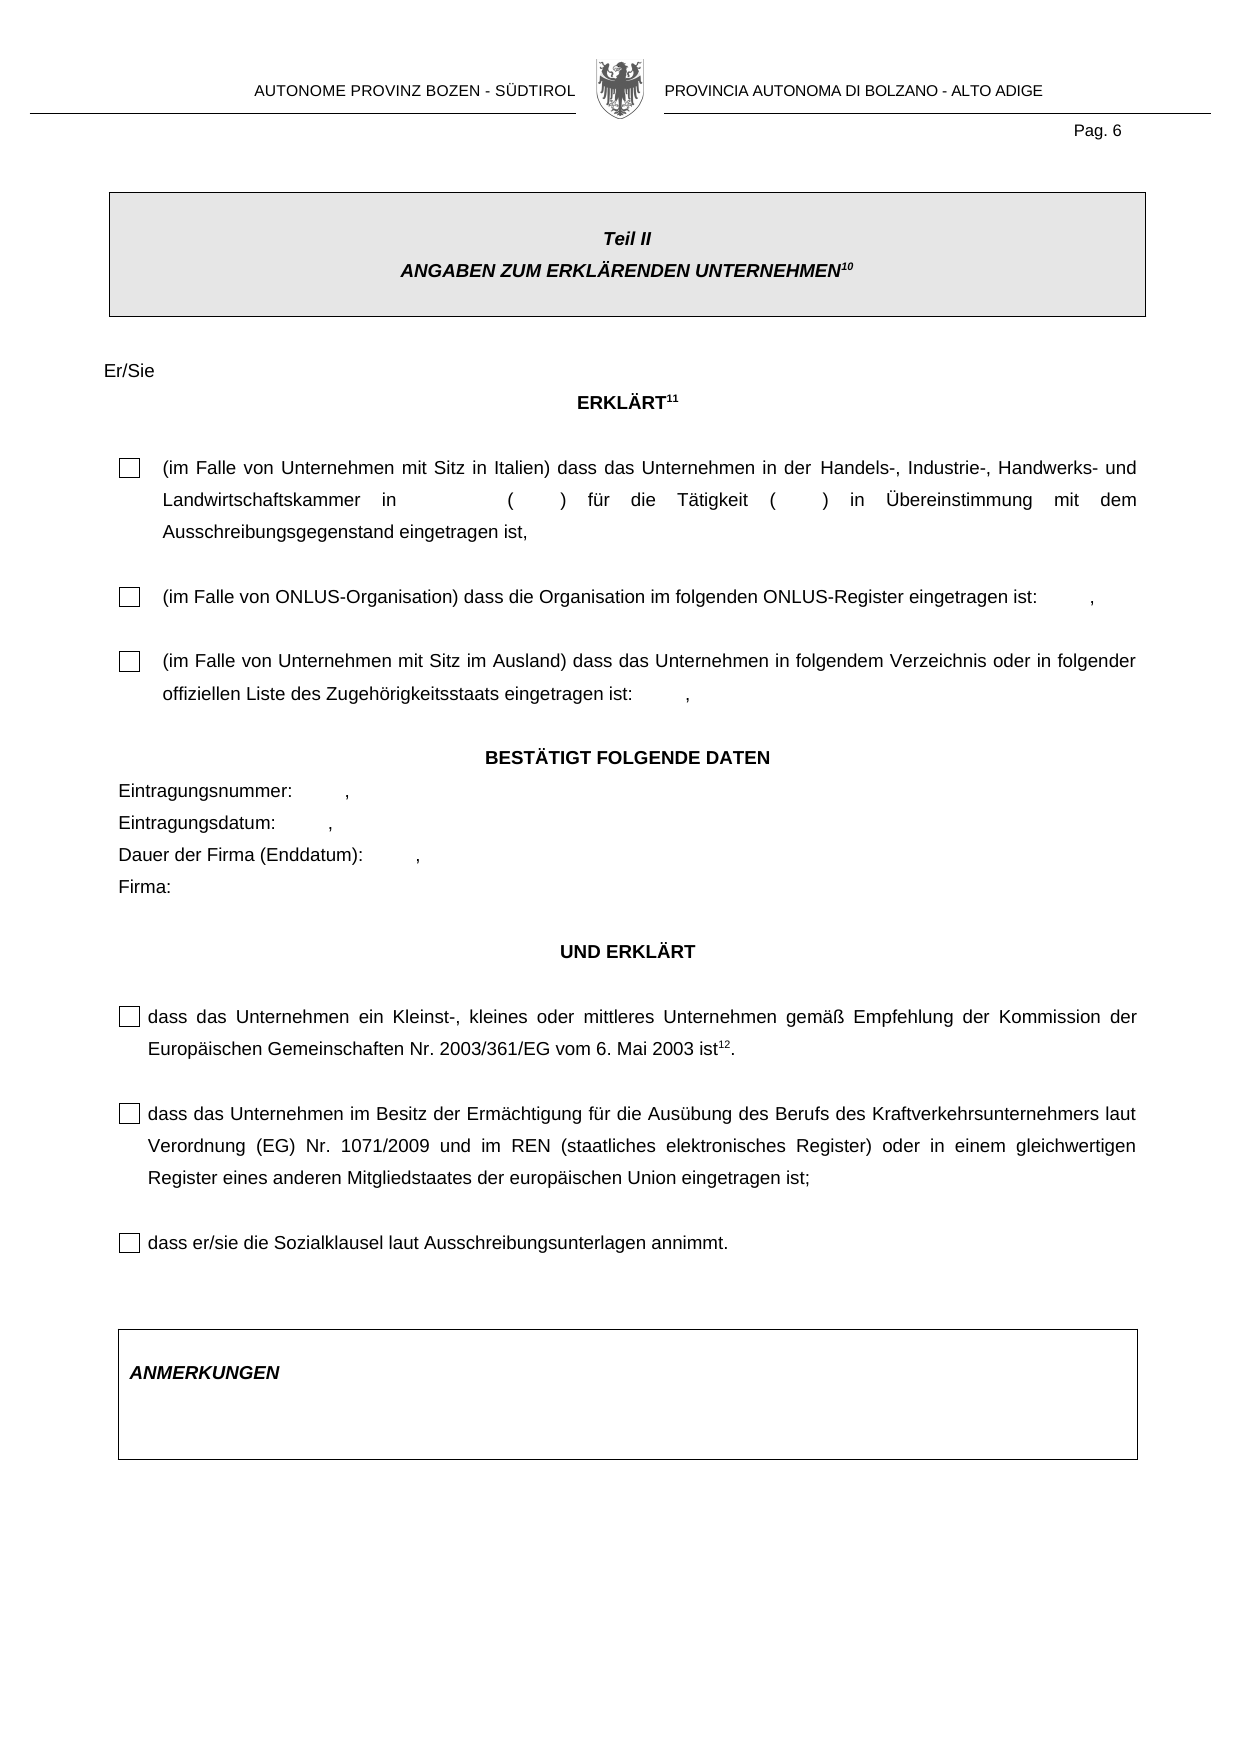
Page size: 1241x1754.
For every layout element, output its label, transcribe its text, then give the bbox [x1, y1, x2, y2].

text Teil II [110, 224, 1145, 249]
text Eintragungsnummer: , [118, 779, 1137, 801]
text Er/Sie [103, 360, 1137, 381]
text UND ERKLÄRT [118, 941, 1137, 962]
text (im Falle von Unternehmen mit Sitz im Ausland) dass das Unternehmen in folgendem Verzeichnis oder in folgender offiziellen Liste des Zugehörigkeitsstaats eingetragen ist: , [118, 650, 1137, 704]
text dass er/sie die Sozialklausel laut Ausschreibungsunterlagen annimmt. [118, 1232, 1137, 1253]
picture [596, 59, 644, 119]
text dass das Unternehmen ein Kleinst-, kleines oder mittleres Unternehmen gemäß Empfehlung der Kommission der Europäischen Gemeinschaften Nr. 2003/361/EG vom 6. Mai 2003 ist. [118, 1006, 1137, 1059]
text (im Falle von ONLUS-Organisation) dass die Organisation im folgenden ONLUS-Register eingetragen ist: , [118, 586, 1137, 607]
table_header ANMERKUNGEN [119, 1330, 1137, 1459]
text Firma: [118, 876, 1137, 898]
text Dauer der Firma (Enddatum): , [118, 844, 1137, 866]
text BESTÄTIGT FOLGENDE DATEN [118, 747, 1137, 769]
text dass das Unternehmen im Besitz der Ermächtigung für die Ausübung des Berufs des Kraftverkehrsunternehmers laut Verordnung (EG) Nr. 1071/2009 und im REN (staatliches elektronisches Register) oder in einem gleichwertigen Register eines anderen Mitgliedstaates der europäischen Union eingetragen ist; [118, 1102, 1137, 1188]
text (im Falle von Unternehmen mit Sitz in Italien) dass das Unternehmen in der Handels-, Industrie-, Handwerks- und Landwirtschaftskammer in ( ) für die Tätigkeit ( ) in Übereinstimmung mit dem Ausschreibungsgegenstand eingetragen ist, [118, 457, 1137, 543]
text ANGABEN ZUM ERKLÄRENDEN UNTERNEHMEN [110, 257, 1145, 281]
text Eintragungsdatum: , [118, 812, 1137, 833]
text ERKLÄRT [118, 392, 1137, 413]
